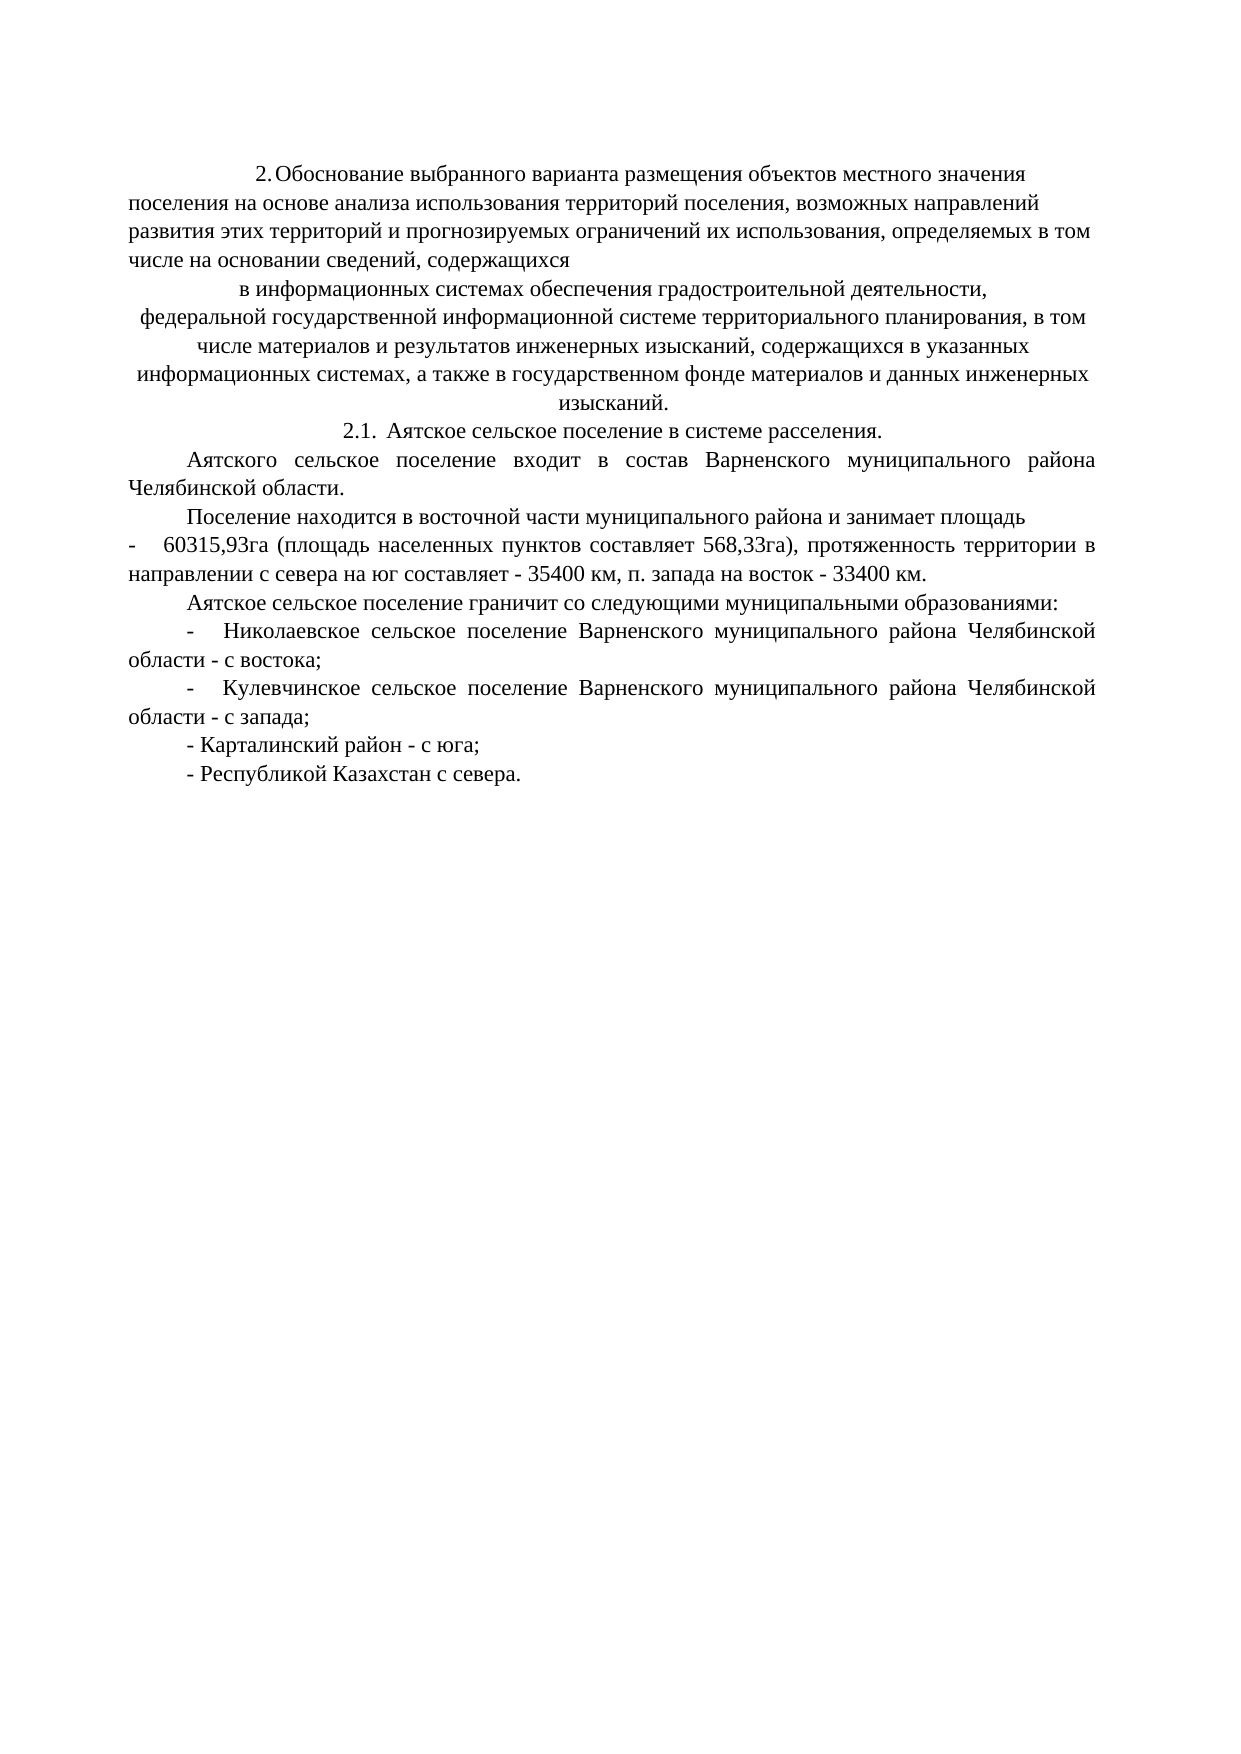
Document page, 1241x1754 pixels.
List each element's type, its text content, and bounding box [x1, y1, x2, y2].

list Республикой Казахстан с севера. [128, 758, 1101, 787]
list Николаевское сельское поселение Варненского муниципального района Челябинской области - с востока; [128, 616, 1097, 673]
list Обоснование выбранного варианта размещения объектов местного значения поселения на основе анализа использования территорий поселения, возможных направлений развития этих территорий и прогнозируемых ограничений их использования, определяемых в том числе на основании сведений, содержащихся [128, 159, 1097, 273]
list Аятское сельское поселение в системе расселения. [343, 416, 1101, 444]
list Карталинский район - с юга; [128, 730, 1101, 758]
list Кулевчинское сельское поселение Варненского муниципального района Челябинской области - с запада; [128, 673, 1097, 730]
text федеральной государственной информационной системе территориального планирования, в том числе материалов и результатов инженерных изысканий, содержащихся в указанных информационных системах, а также в государственном фонде материалов и данных инженерных изысканий. [126, 302, 1101, 416]
text Аятское сельское поселение граничит со следующими муниципальными образованиями: [128, 587, 1097, 616]
text в информационных системах обеспечения градостроительной деятельности, [126, 273, 1101, 302]
text Поселение находится в восточной части муниципального района и занимает площадь [128, 501, 1101, 530]
text Аятского сельское поселение входит в состав Варненского муниципального района Челябинской области. [128, 444, 1097, 501]
list 60315,93га (площадь населенных пунктов составляет 568,33га), протяженность территории в направлении с севера на юг составляет - 35400 км, п. запада на восток - 33400 км. [128, 530, 1097, 587]
